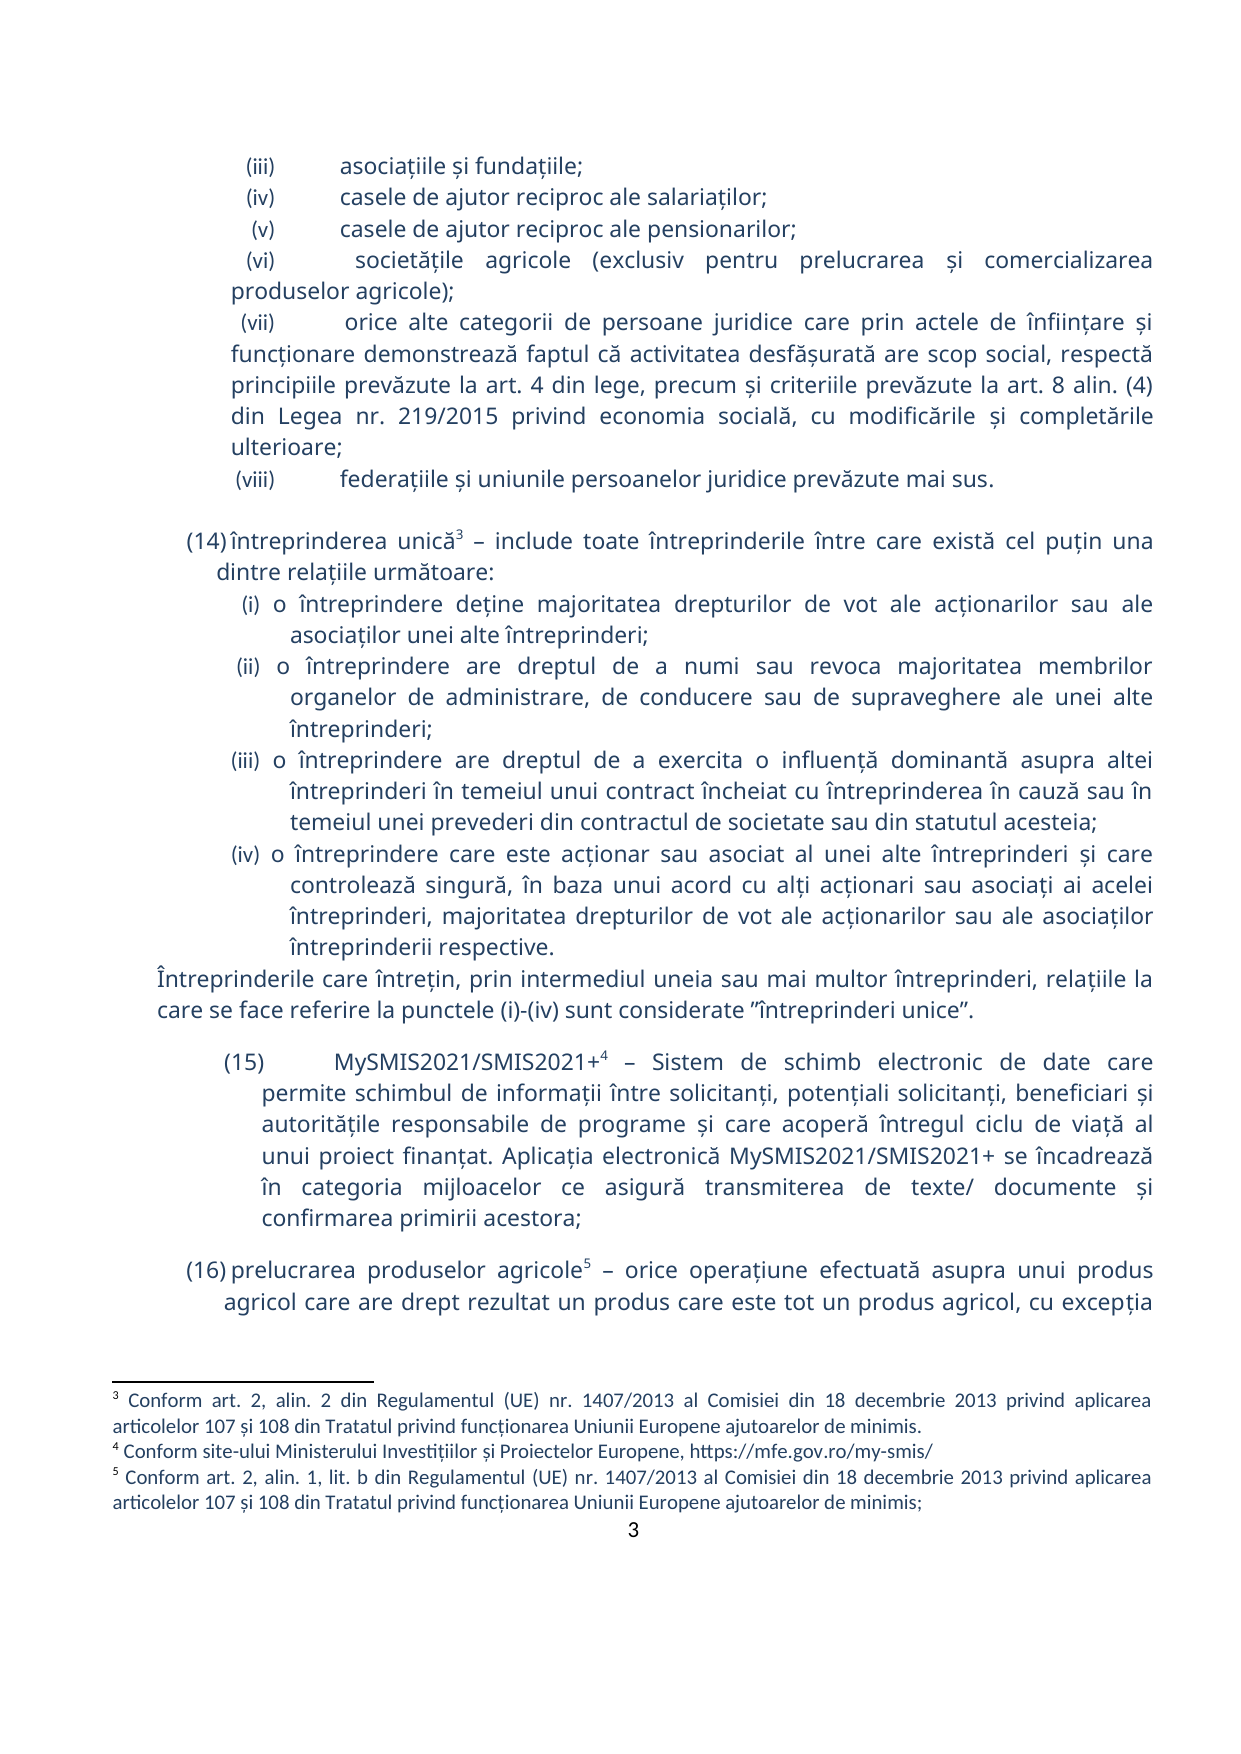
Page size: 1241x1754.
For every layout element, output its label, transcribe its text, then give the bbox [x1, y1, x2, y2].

list casele de ajutor reciproc ale pensionarilor; [260, 212, 1154, 244]
list o întreprindere deține majoritatea drepturilor de vot ale acționarilor sau ale asociaților unei alte întreprinderi; [260, 587, 1154, 650]
list întreprinderea unică – include toate întreprinderile între care există cel puțin una dintre relațiile următoare: [186, 525, 1154, 587]
list o întreprindere are dreptul de a numi sau revoca majoritatea membrilor organelor de administrare, de conducere sau de supraveghere ale unei alte întreprinderi; [260, 650, 1154, 744]
list o întreprindere care este acționar sau asociat al unei alte întreprinderi și care controlează singură, în baza unui acord cu alți acționari sau asociați ai acelei întreprinderi, majoritatea drepturilor de vot ale acționarilor sau ale asociaților întreprinderii respective. [260, 837, 1154, 962]
list asociaţiile şi fundaţiile; [260, 150, 1154, 181]
list federaţiile şi uniunile persoanelor juridice prevăzute mai sus. [260, 462, 1154, 494]
list orice alte categorii de persoane juridice care prin actele de înfiinţare şi funcţionare demonstrează faptul că activitatea desfăşurată are scop social, respectă principiile prevăzute la art. 4 din lege, precum şi criteriile prevăzute la art. 8 alin. (4) din Legea nr. 219/2015 privind economia socială, cu modificările și completările ulterioare; [231, 306, 1154, 462]
list casele de ajutor reciproc ale salariaţilor; [260, 181, 1154, 212]
text Întreprinderile care întrețin, prin intermediul uneia sau mai multor întreprinderi, relațiile la care se face referire la punctele (i)-(iv) sunt considerate ”întreprinderi unice”. [157, 962, 1154, 1025]
list o întreprindere are dreptul de a exercita o influență dominantă asupra altei întreprinderi în temeiul unui contract încheiat cu întreprinderea în cauză sau în temeiul unei prevederi din contractul de societate sau din statutul acesteia; [260, 744, 1154, 837]
list MySMIS2021/SMIS2021+ – Sistem de schimb electronic de date care permite schimbul de informații între solicitanți, potențiali solicitanți, beneficiari și autoritățile responsabile de programe și care acoperă întregul ciclu de viață al unui proiect finanțat. Aplicația electronică MySMIS2021/SMIS2021+ se încadrează în categoria mijloacelor ce asigură transmiterea de texte/ documente şi confirmarea primirii acestora; [224, 1046, 1154, 1233]
list societăţile agricole (exclusiv pentru prelucrarea și comercializarea produselor agricole); [231, 244, 1154, 306]
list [186, 1254, 1154, 1317]
